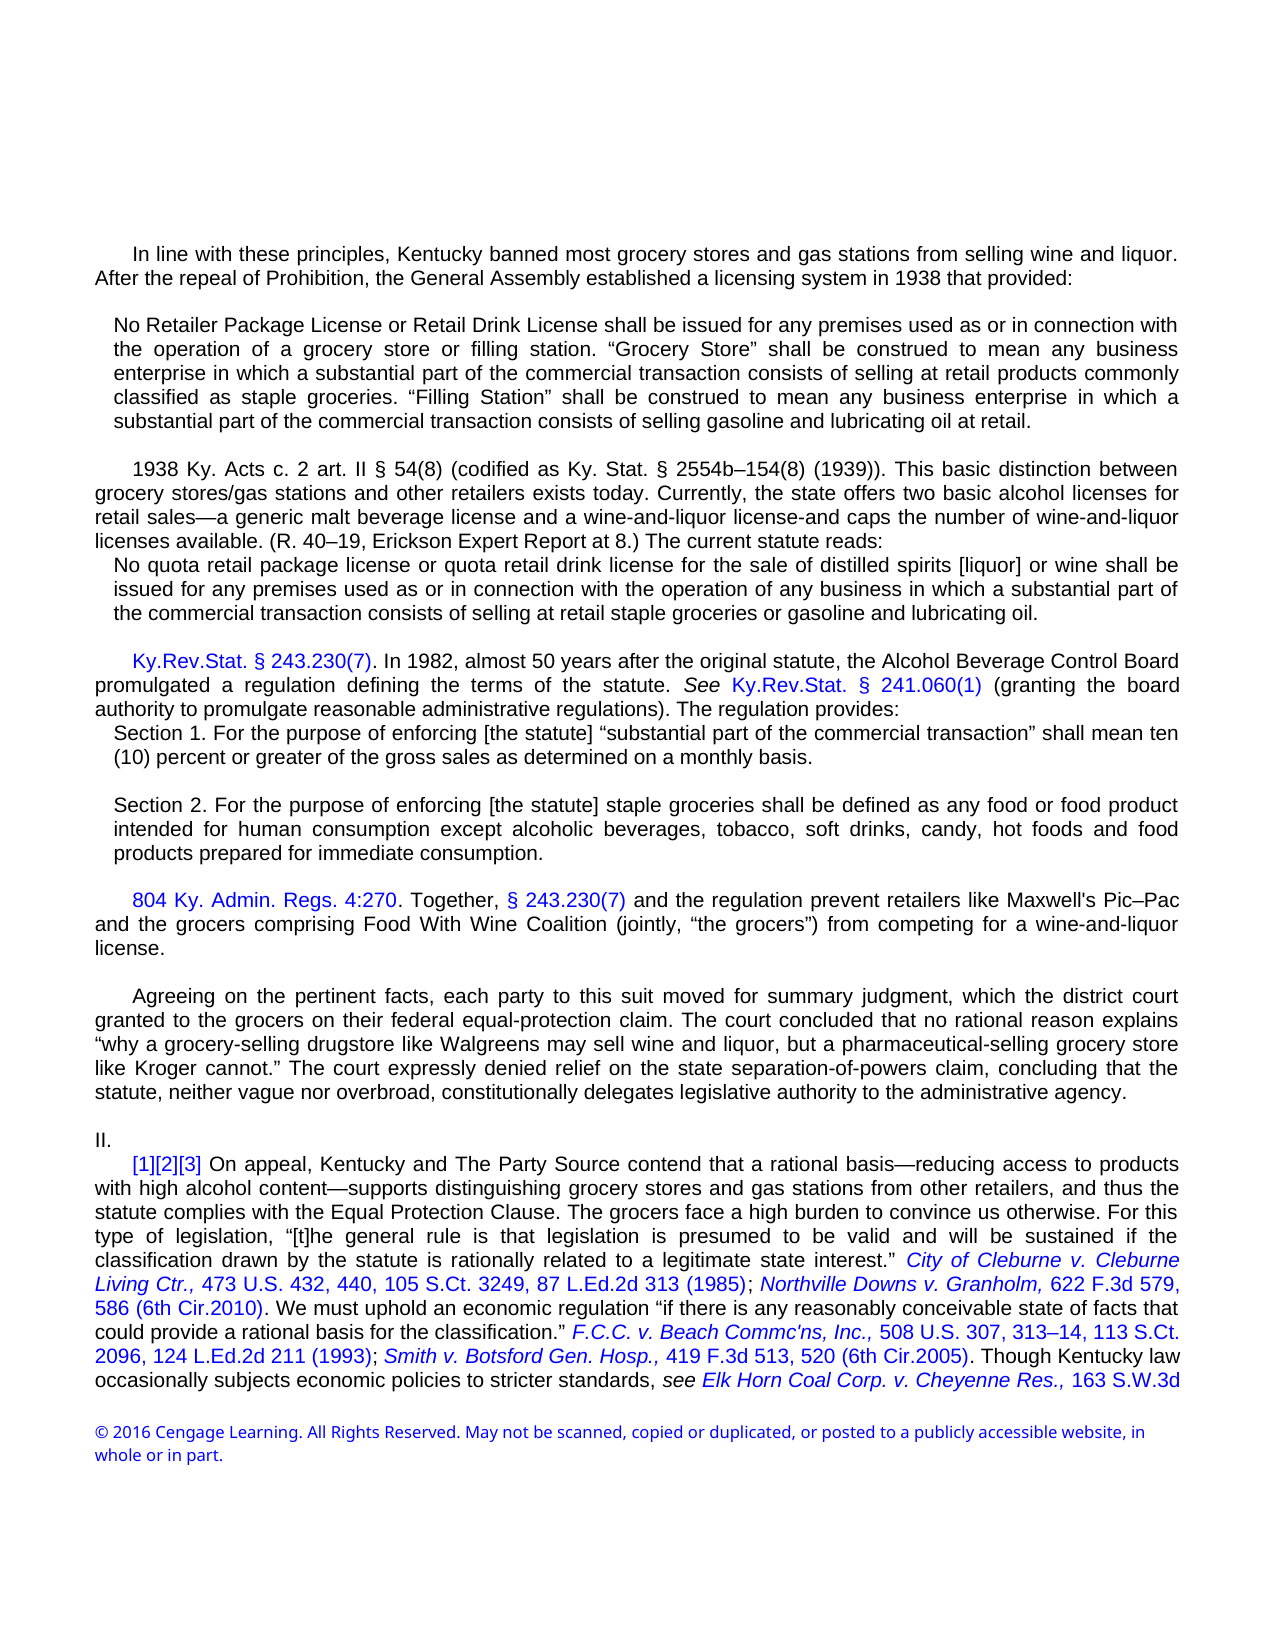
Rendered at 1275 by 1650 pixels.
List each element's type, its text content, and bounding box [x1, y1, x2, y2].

text Section 2. For the purpose of enforcing [the statute] staple groceries shall be defined as any food or food product intended for human consumption except alcoholic beverages, tobacco, soft drinks, candy, hot foods and food products prepared for immediate consumption. [113, 792, 1181, 864]
text Ky.Rev.Stat. § 243.230(7). In 1982, almost 50 years after the original statute, the Alcohol Beverage Control Board promulgated a regulation defining the terms of the statute. See Ky.Rev.Stat. § 241.060(1) (granting the board authority to promulgate reasonable administrative regulations). The regulation provides: [94, 649, 1181, 721]
text Section 1. For the purpose of enforcing [the statute] “substantial part of the commercial transaction” shall mean ten (10) percent or greater of the gross sales as determined on a monthly basis. [113, 721, 1181, 768]
text 1938 Ky. Acts c. 2 art. II § 54(8) (codified as Ky. Stat. § 2554b–154(8) (1939)). This basic distinction between grocery stores/gas stations and other retailers exists today. Currently, the state offers two basic alcohol licenses for retail sales—a generic malt beverage license and a wine-and-liquor license-and caps the number of wine-and-liquor licenses available. (R. 40–19, Erickson Expert Report at 8.) The current statute reads: [94, 457, 1181, 553]
text In line with these principles, Kentucky banned most grocery stores and gas stations from selling wine and liquor. After the repeal of Prohibition, the General Assembly established a licensing system in 1938 that provided: [94, 241, 1181, 289]
text 804 Ky. Admin. Regs. 4:270. Together, § 243.230(7) and the regulation prevent retailers like Maxwell's Pic–Pac and the grocers comprising Food With Wine Coalition (jointly, “the grocers”) from competing for a wine-and-liquor license. [94, 888, 1181, 960]
text No quota retail package license or quota retail drink license for the sale of distilled spirits [liquor] or wine shall be issued for any premises used as or in connection with the operation of any business in which a substantial part of the commercial transaction consists of selling at retail staple groceries or gasoline and lubricating oil. [113, 553, 1181, 625]
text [94, 1152, 1181, 1391]
text II. [94, 1128, 1181, 1152]
text No Retailer Package License or Retail Drink License shall be issued for any premises used as or in connection with the operation of a grocery store or filling station. “Grocery Store” shall be construed to mean any business enterprise in which a substantial part of the commercial transaction consists of selling at retail products commonly classified as staple groceries. “Filling Station” shall be construed to mean any business enterprise in which a substantial part of the commercial transaction consists of selling gasoline and lubricating oil at retail. [113, 313, 1181, 433]
text Agreeing on the pertinent facts, each party to this suit moved for summary judgment, which the district court granted to the grocers on their federal equal-protection claim. The court concluded that no rational reason explains “why a grocery-selling drugstore like Walgreens may sell wine and liquor, but a pharmaceutical-selling grocery store like Kroger cannot.” The court expressly denied relief on the state separation-of-powers claim, concluding that the statute, neither vague nor overbroad, constitutionally delegates legislative authority to the administrative agency. [94, 984, 1181, 1104]
